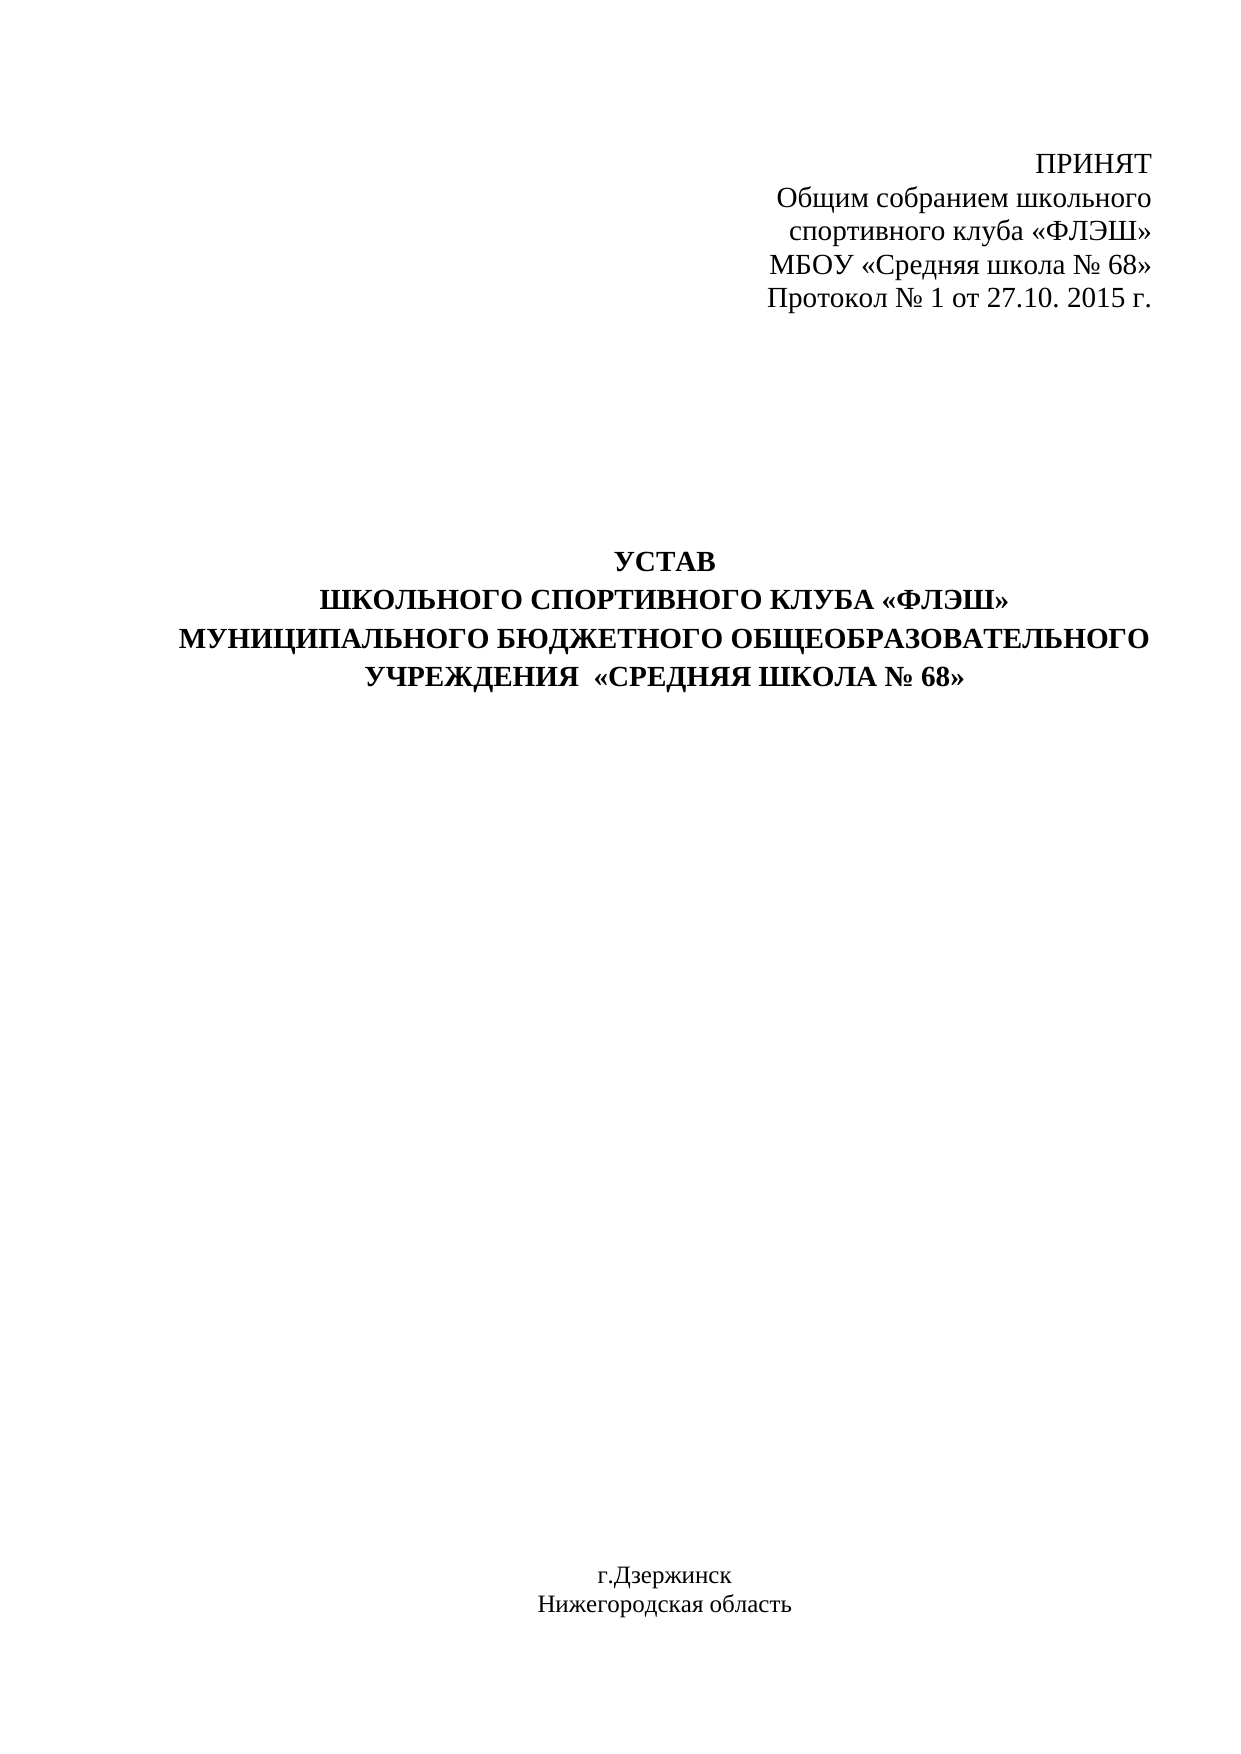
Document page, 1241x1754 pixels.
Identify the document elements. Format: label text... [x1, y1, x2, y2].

text Общим собранием школьного [177, 180, 1152, 213]
text УСТАВ [177, 544, 1152, 577]
text МУНИЦИПАЛЬНОГО БЮДЖЕТНОГО ОБЩЕОБРАЗОВАТЕЛЬНОГО УЧРЕЖДЕНИЯ «СРЕДНЯЯ ШКОЛА № 68» [177, 621, 1152, 693]
text Протокол № 1 от 27.10. 2015 г. [177, 280, 1152, 314]
text спортивного клуба «ФЛЭШ» [177, 213, 1152, 247]
text МБОУ «Средняя школа № 68» [177, 247, 1152, 280]
text Нижегородская область [177, 1589, 1152, 1618]
text ПРИНЯТ [177, 146, 1152, 180]
text г.Дзержинск [177, 1561, 1152, 1589]
text ШКОЛЬНОГО СПОРТИВНОГО КЛУБА «ФЛЭШ» [177, 582, 1152, 616]
